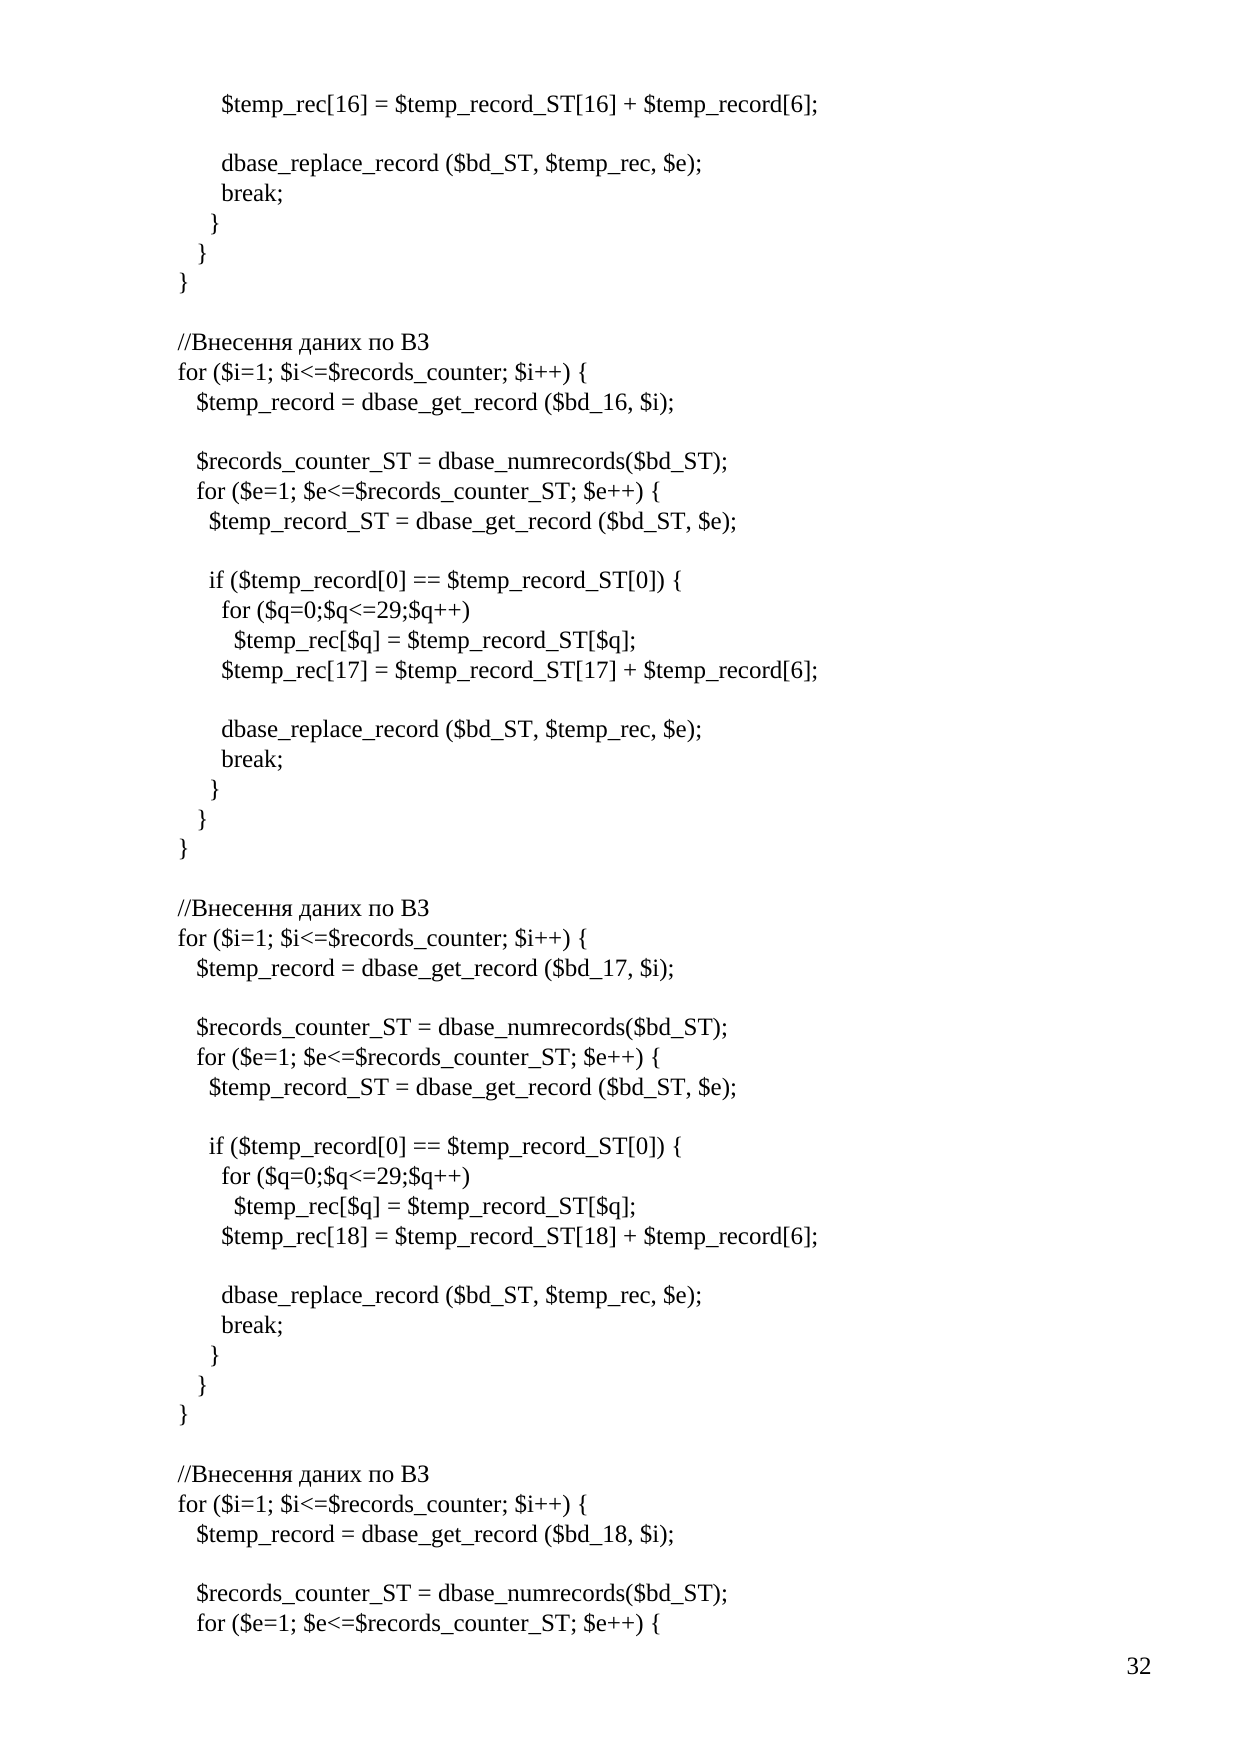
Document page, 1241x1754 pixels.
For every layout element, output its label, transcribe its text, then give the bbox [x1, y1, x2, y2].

text $temp_record = dbase_get_record ($bd_18, $i); [177, 1519, 1160, 1547]
text } [177, 1399, 1160, 1428]
text break; [177, 178, 1160, 207]
text if ($temp_record[0] == $temp_record_ST[0]) { [177, 1131, 1160, 1160]
text dbase_replace_record ($bd_ST, $temp_rec, $e); [177, 148, 1160, 177]
text $temp_rec[18] = $temp_record_ST[18] + $temp_record[6]; [177, 1221, 1160, 1249]
text for ($e=1; $e<=$records_counter_ST; $e++) { [177, 476, 1160, 505]
text $temp_rec[$q] = $temp_record_ST[$q]; [177, 1191, 1160, 1220]
text for ($i=1; $i<=$records_counter; $i++) { [177, 357, 1160, 386]
text $temp_rec[$q] = $temp_record_ST[$q]; [177, 625, 1160, 654]
text $records_counter_ST = dbase_numrecords($bd_ST); [177, 1012, 1160, 1041]
text $temp_rec[17] = $temp_record_ST[17] + $temp_record[6]; [177, 655, 1160, 683]
text } [177, 804, 1160, 832]
text for ($i=1; $i<=$records_counter; $i++) { [177, 1489, 1160, 1518]
text } [177, 1370, 1160, 1398]
text for ($q=0;$q<=29;$q++) [177, 1161, 1160, 1190]
text for ($q=0;$q<=29;$q++) [177, 595, 1160, 624]
text //Внесення даних по ВЗ [177, 893, 1160, 922]
text $temp_record = dbase_get_record ($bd_16, $i); [177, 387, 1160, 415]
text dbase_replace_record ($bd_ST, $temp_rec, $e); [177, 1280, 1160, 1309]
text for ($e=1; $e<=$records_counter_ST; $e++) { [177, 1042, 1160, 1071]
text break; [177, 1310, 1160, 1339]
text //Внесення даних по ВЗ [177, 1459, 1160, 1488]
text $temp_record_ST = dbase_get_record ($bd_ST, $e); [177, 1072, 1160, 1101]
text dbase_replace_record ($bd_ST, $temp_rec, $e); [177, 714, 1160, 743]
text break; [177, 744, 1160, 773]
text $temp_rec[16] = $temp_record_ST[16] + $temp_record[6]; [177, 89, 1160, 117]
text $records_counter_ST = dbase_numrecords($bd_ST); [177, 1578, 1160, 1607]
text } [177, 774, 1160, 803]
text if ($temp_record[0] == $temp_record_ST[0]) { [177, 565, 1160, 594]
text for ($i=1; $i<=$records_counter; $i++) { [177, 923, 1160, 952]
text } [177, 208, 1160, 237]
text $records_counter_ST = dbase_numrecords($bd_ST); [177, 446, 1160, 475]
text } [177, 1340, 1160, 1369]
text } [177, 238, 1160, 266]
text //Внесення даних по ВЗ [177, 327, 1160, 356]
text $temp_record_ST = dbase_get_record ($bd_ST, $e); [177, 506, 1160, 534]
text } [177, 833, 1160, 862]
text $temp_record = dbase_get_record ($bd_17, $i); [177, 953, 1160, 981]
text } [177, 267, 1160, 296]
text for ($e=1; $e<=$records_counter_ST; $e++) { [177, 1608, 1160, 1637]
